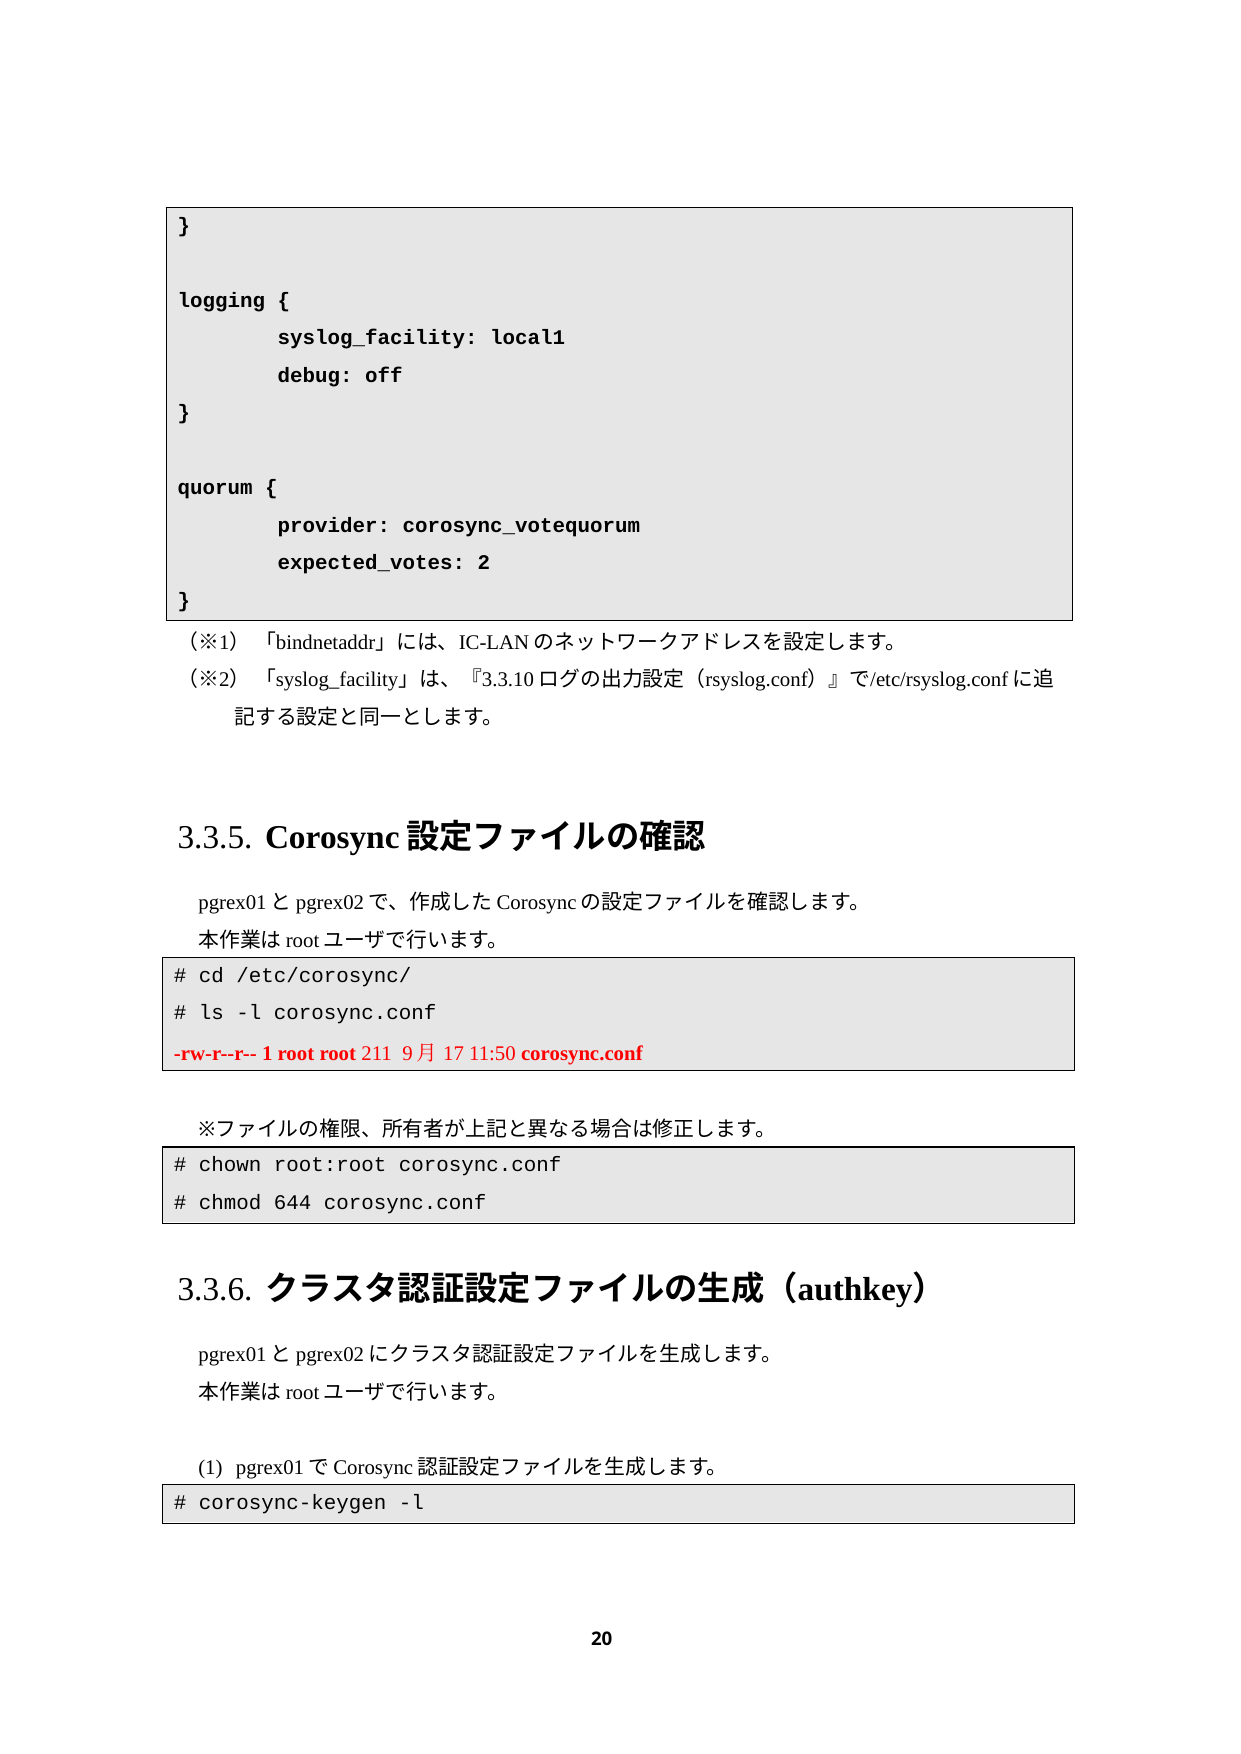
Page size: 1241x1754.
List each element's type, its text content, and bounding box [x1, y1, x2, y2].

subtitle Corosync設定ファイルの確認 [177, 796, 1063, 871]
text pgrex01とpgrex02にクラスタ認証設定ファイルを生成します。 [177, 1334, 1054, 1371]
text 本作業はrootユーザで行います。 [177, 1371, 1054, 1409]
table_header # corosync-keygen -l [163, 1485, 1074, 1522]
text pgrex01とpgrex02で、作成したCorosyncの設定ファイルを確認します。 [177, 882, 1054, 919]
text ※ファイルの権限、所有者が上記と異なる場合は修正します。 [177, 1109, 1054, 1146]
table_header # chown root:root corosync.conf # chmod 644 corosync.conf [163, 1148, 1074, 1222]
text （※2） 「syslog_facility」は、『3.3.10 ログの出力設定（rsyslog.conf）』で/etc/rsyslog.confに追記する設定と同一とします。 [177, 659, 1054, 734]
subtitle クラスタ認証設定ファイルの生成（authkey） [177, 1248, 1063, 1323]
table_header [167, 208, 1072, 620]
list pgrex01でCorosync認証設定ファイルを生成します。 [198, 1446, 1054, 1484]
text 本作業はrootユーザで行います。 [177, 919, 1054, 957]
table_header # cd /etc/corosync/ # ls -l corosync.conf -rw-r--r-- 1 root root 211 9月 17 11:50 corosync.conf [163, 958, 1074, 1070]
text （※1） 「bindnetaddr」には、IC-LANのネットワークアドレスを設定します。 [177, 621, 1054, 659]
